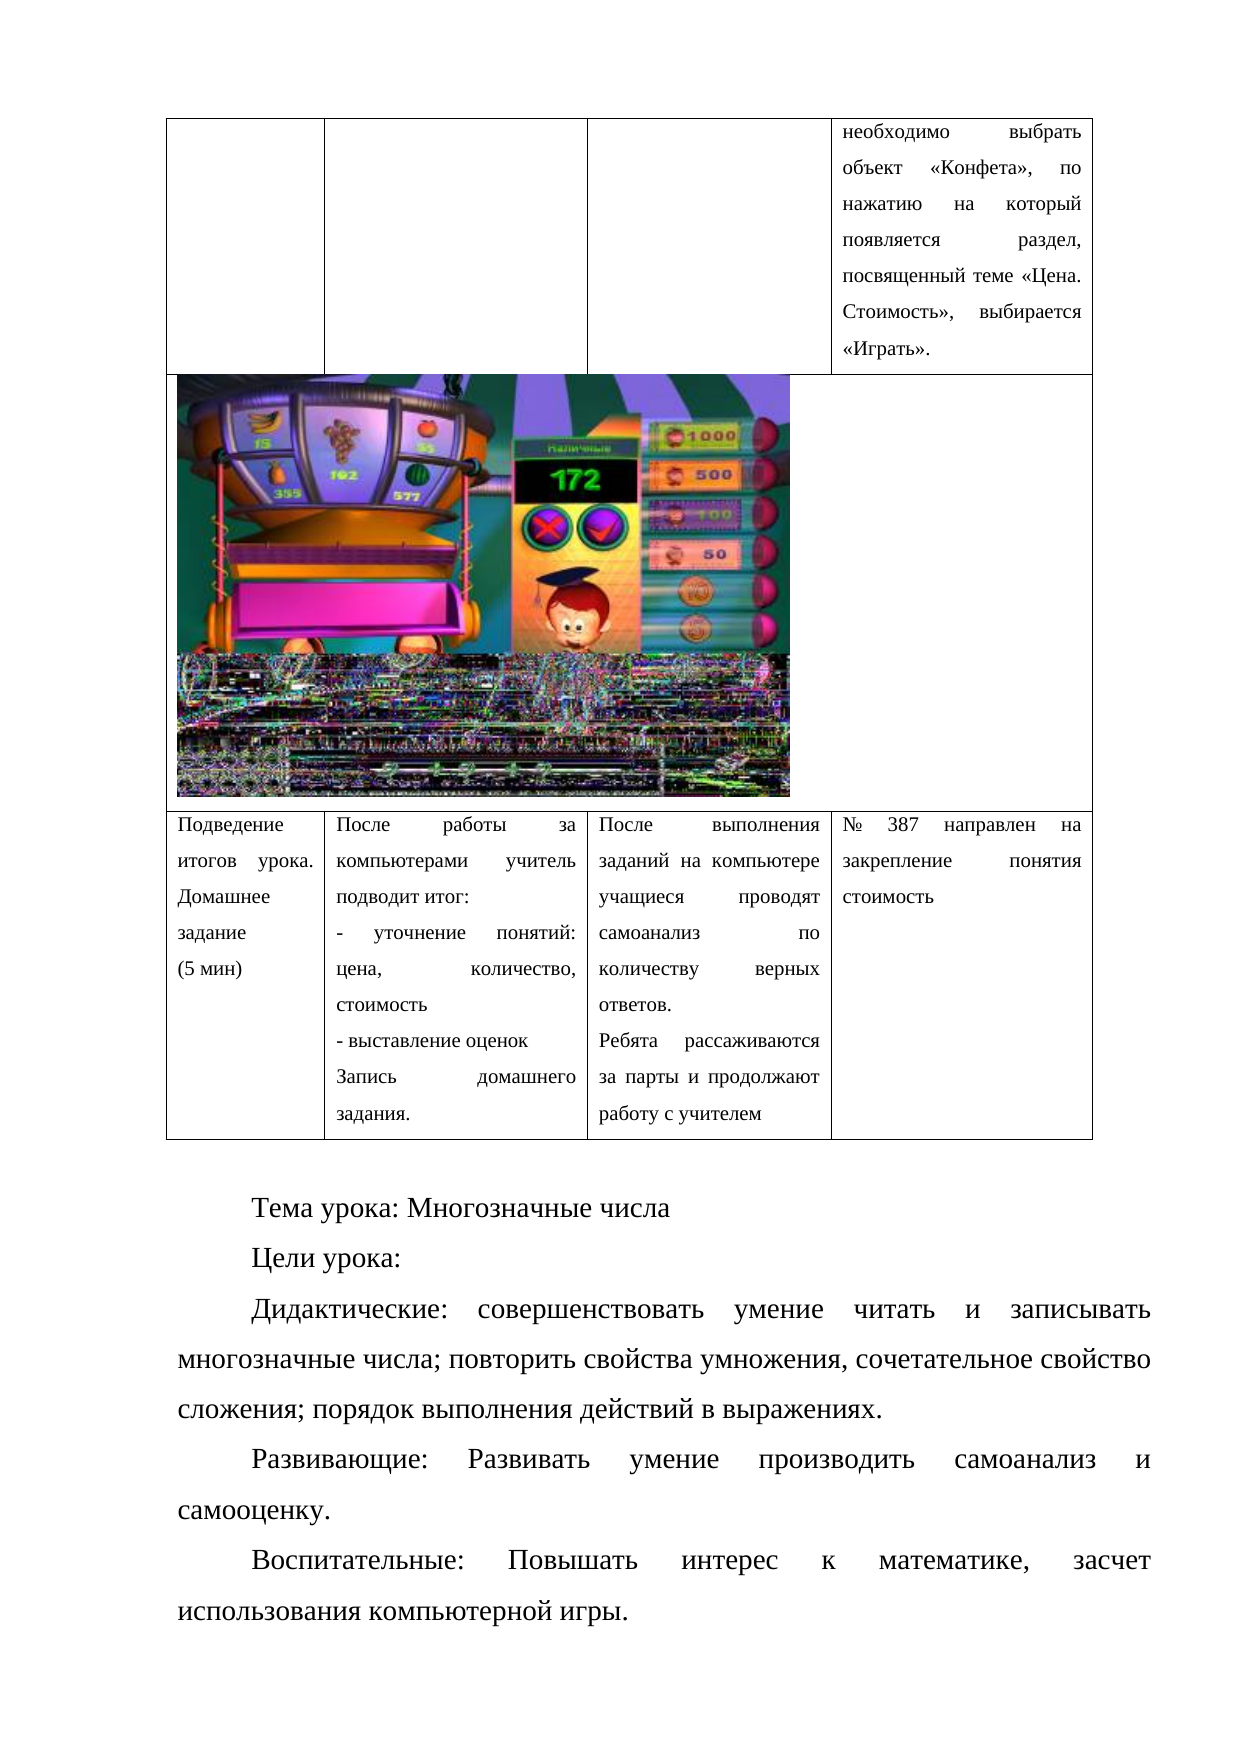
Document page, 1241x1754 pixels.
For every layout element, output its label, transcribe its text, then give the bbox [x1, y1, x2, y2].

text Цели урока: [177, 1240, 1152, 1274]
table_cell [167, 375, 1092, 811]
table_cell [325, 119, 587, 374]
text Дидактические: совершенствовать умение читать и записывать многозначные числа; повторить свойства умножения, сочетательное свойство сложения; порядок выполнения действий в выражениях. [177, 1291, 1152, 1425]
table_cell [832, 119, 1092, 374]
table_cell После выполнения заданий на компьютере учащиеся проводят самоанализ по количеству верных ответов. Ребята рассаживаются за парты и продолжают работу с учителем [588, 812, 831, 1139]
table_cell После работы за компьютерами учитель подводит итог: - уточнение понятий: цена, количество, стоимость - выставление оценок Запись домашнего задания. [325, 812, 587, 1139]
table_cell № 387 направлен на закрепление понятия стоимость [832, 812, 1092, 1139]
text Воспитательные: Повышать интерес к математике, засчет использования компьютерной игры. [177, 1542, 1152, 1626]
table_cell Подведение итогов урока. Домашнее задание (5 мин) [167, 812, 324, 1139]
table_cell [167, 119, 324, 374]
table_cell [588, 119, 831, 374]
text Развивающие: Развивать умение производить самоанализ и самооценку. [177, 1442, 1152, 1526]
picture [177, 374, 790, 797]
text Тема урока: Многозначные числа [177, 1190, 1152, 1224]
